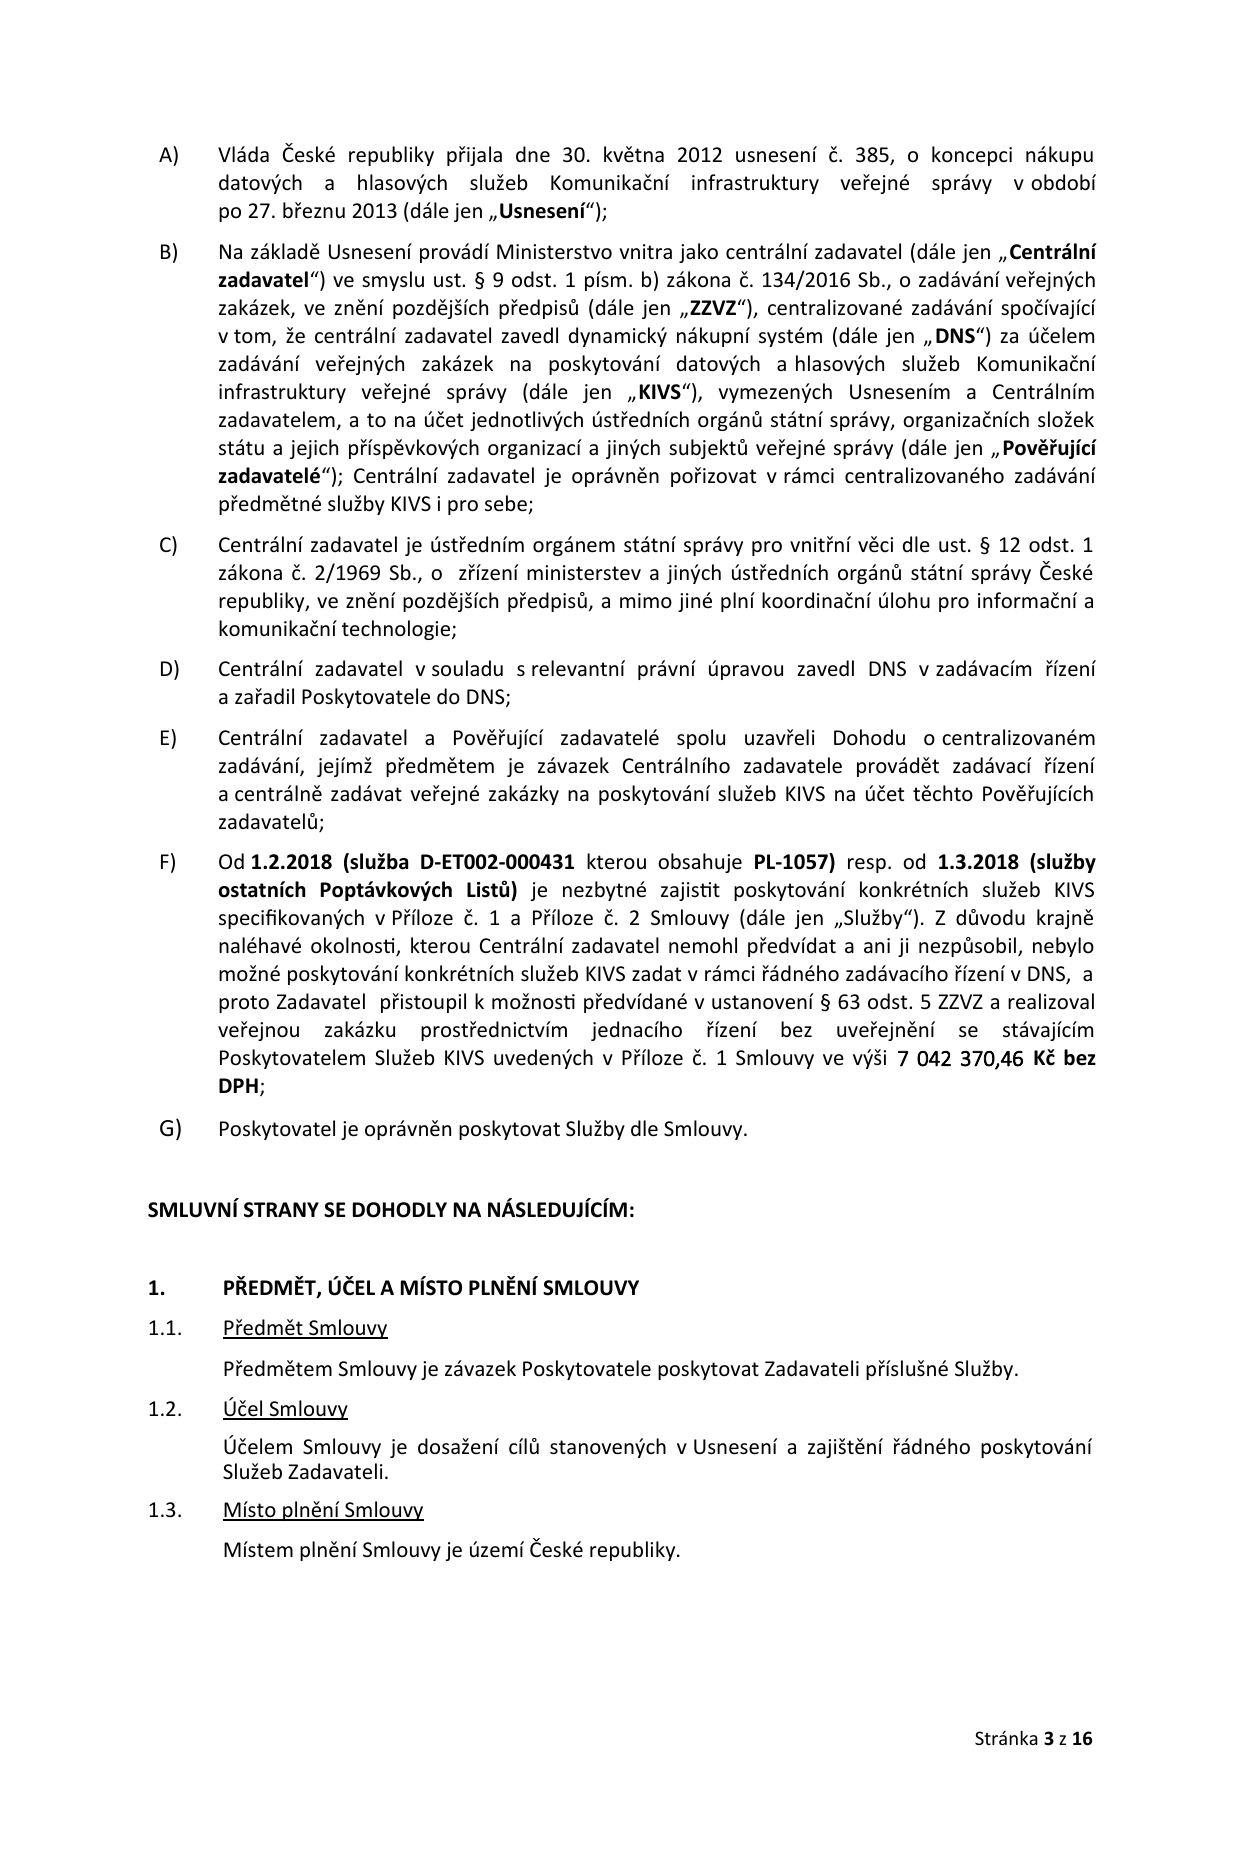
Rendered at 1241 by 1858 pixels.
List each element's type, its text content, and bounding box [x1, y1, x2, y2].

text Předmětem Smlouvy je závazek Poskytovatele poskytovat Zadavateli příslušné Služby. [223, 1354, 1093, 1382]
text Účelem Smlouvy je dosažení cílů stanovených v Usnesení a zajištění řádného poskytování Služeb Zadavateli. [223, 1435, 1093, 1485]
text Předmět Smlouvy [148, 1313, 1093, 1341]
table_header Níže uvedeného dne, měsíce a roku následující smluvní strany: uzavřely v souladu s § 1746 odst. 2 zákona č. 89/2012 Sb., občanského zákoníku, ve znění pozdějších předpisů (dále jen „NOZ“), tuto Smlouvu na poskytování služeb KIVS - KTS (dále jen „Smlouva“) VZHLEDEM K TOMU, ŽE: [148, 115, 1115, 1183]
text Místem plnění Smlouvy je území České republiky. [223, 1535, 1093, 1563]
text Předmět, účel a místo plnění smlouvy [148, 1273, 1093, 1301]
text Účel Smlouvy [148, 1394, 1093, 1422]
text Místo plnění Smlouvy [148, 1497, 1093, 1522]
list smluvní strany SE dohodly na následujícím: [148, 1189, 1093, 1223]
